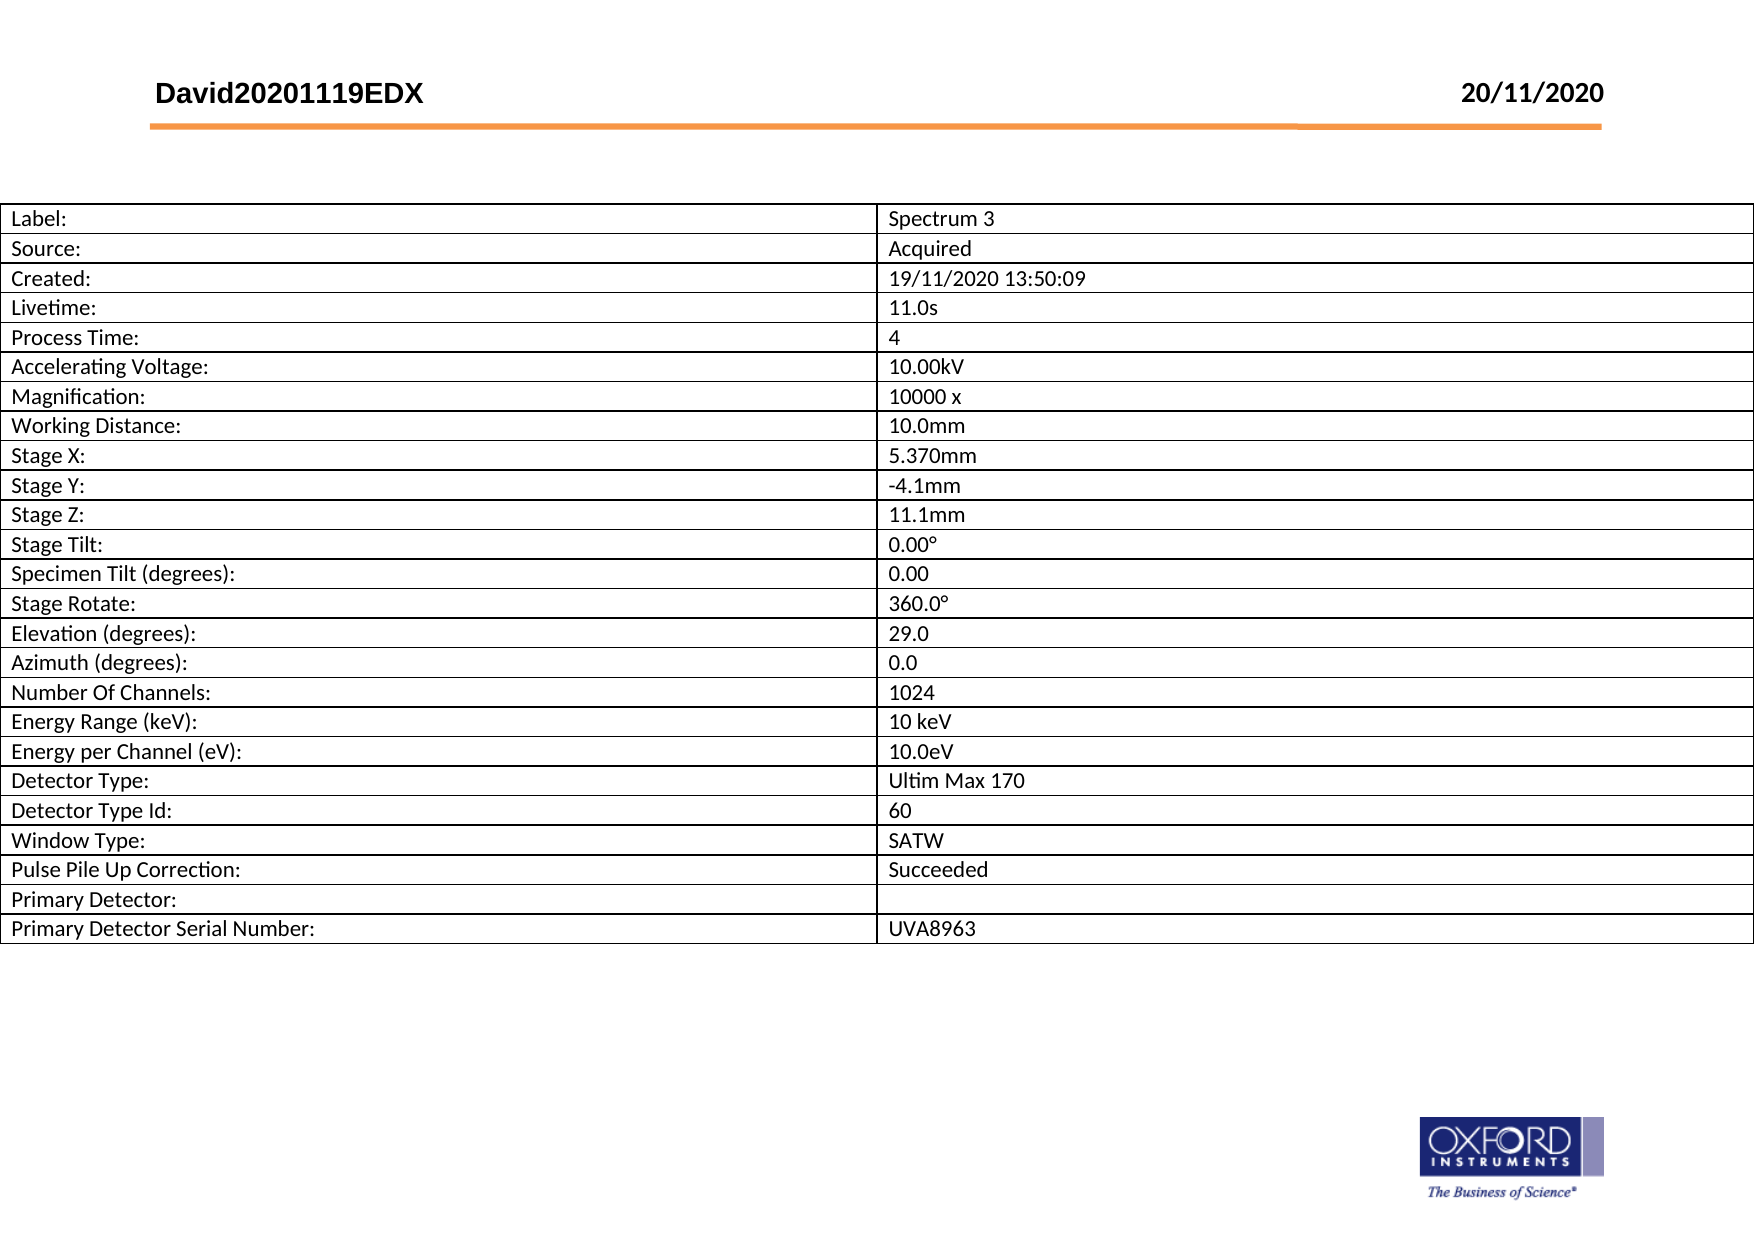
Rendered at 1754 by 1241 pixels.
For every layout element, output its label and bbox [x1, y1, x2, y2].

picture [1419, 1117, 1604, 1202]
